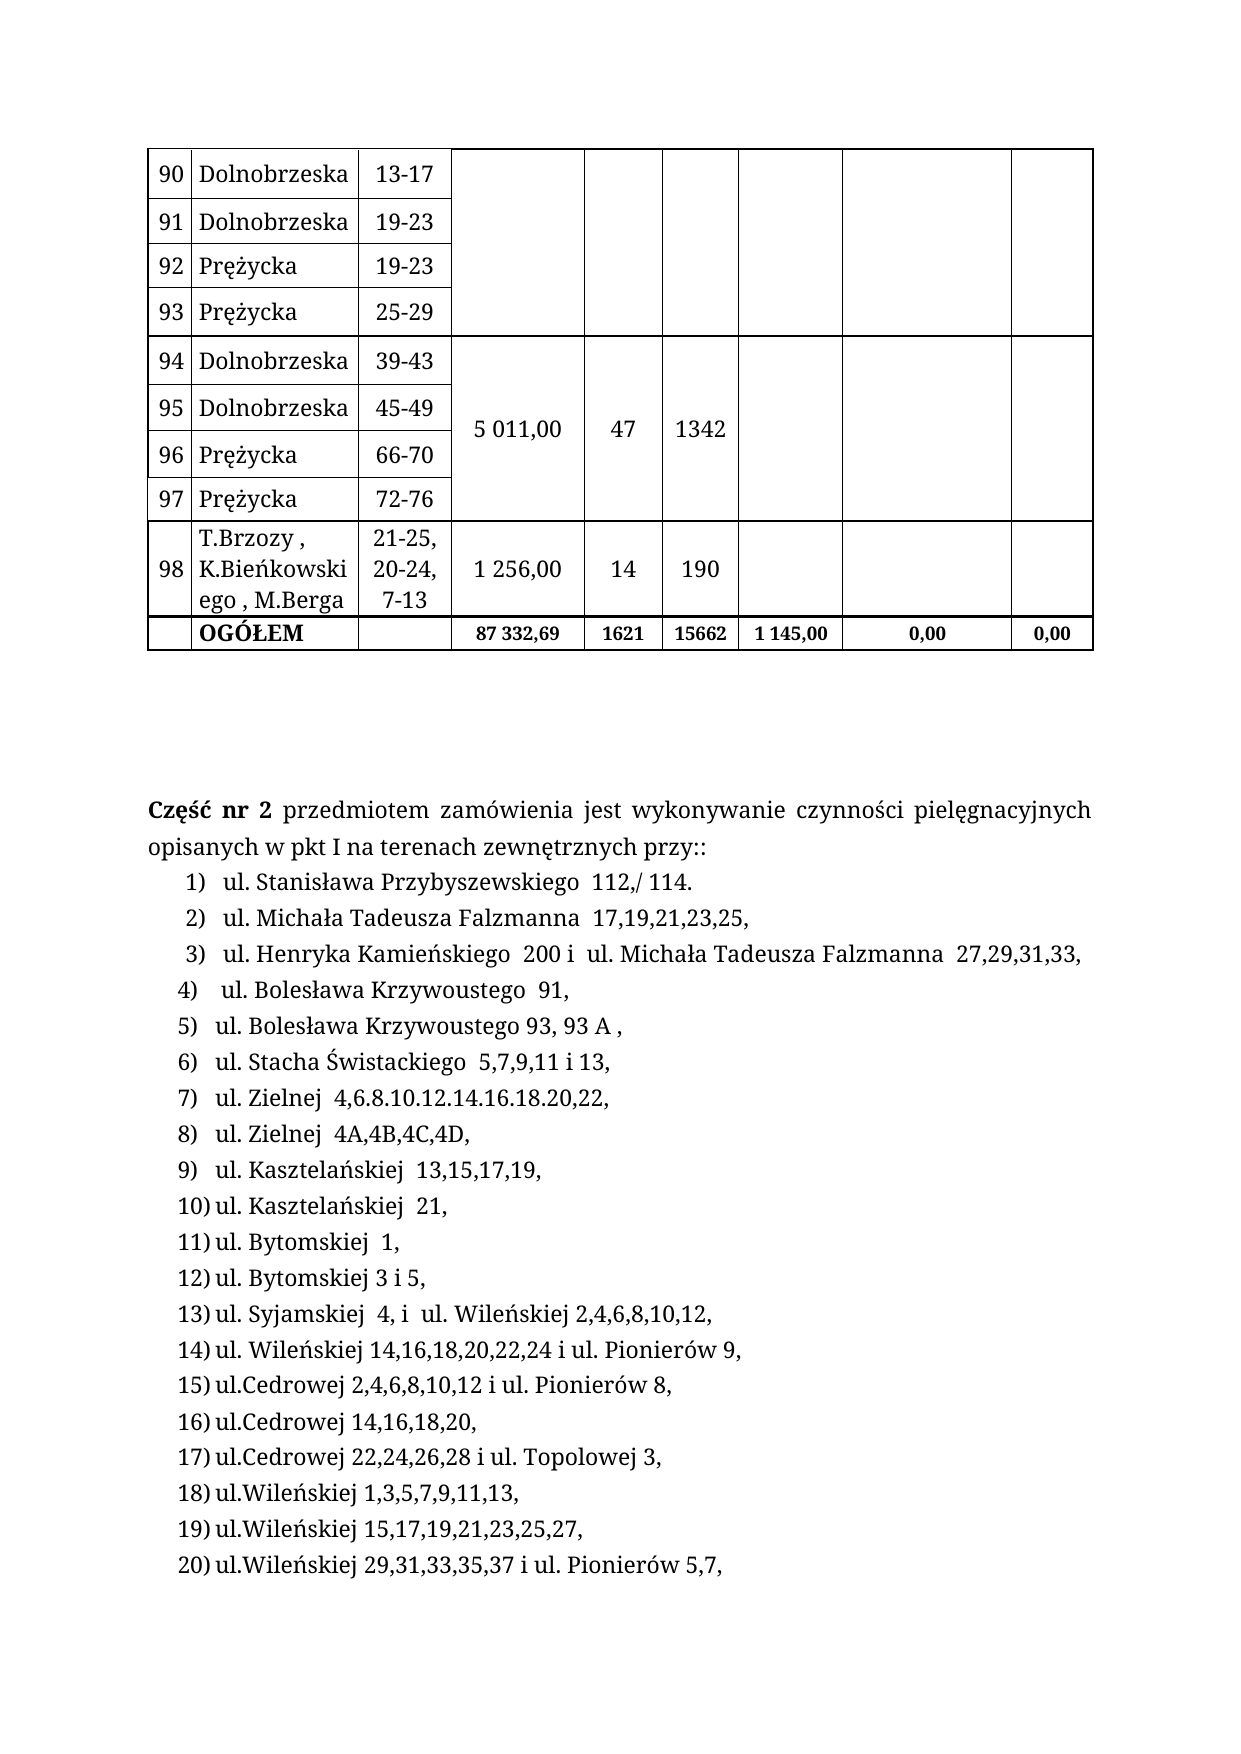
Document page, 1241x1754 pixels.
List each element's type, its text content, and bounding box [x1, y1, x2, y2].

list ul. Bytomskiej 1, [177, 1226, 1093, 1257]
table_cell [843, 522, 1011, 615]
list ul. Stacha Świstackiego 5,7,9,11 i 13, [177, 1046, 1093, 1077]
table_cell Dolnobrzeska [192, 199, 358, 243]
table_cell 13-17 [359, 149, 451, 198]
list ul. Michała Tadeusza Falzmanna 17,19,21,23,25, [185, 902, 1093, 933]
table_cell 87 332,69 [452, 618, 584, 649]
table_cell 1342 [663, 337, 738, 519]
list ul. Syjamskiej 4, i ul. Wileńskiej 2,4,6,8,10,12, [177, 1298, 1093, 1329]
list ul.Cedrowej 14,16,18,20, [177, 1405, 1093, 1437]
list ul. Bolesława Krzywoustego 91, [177, 974, 1093, 1005]
table_cell 72-76 [359, 478, 451, 519]
list ul. Bytomskiej 3 i 5, [177, 1262, 1093, 1293]
list ul. Kasztelańskiej 13,15,17,19, [177, 1154, 1093, 1185]
table_cell 98 [149, 522, 191, 615]
table_cell Prężycka [192, 431, 358, 477]
table_cell T.Brzozy , K.Bieńkowskiego , M.Berga [192, 522, 358, 615]
table_cell 96 [149, 431, 191, 477]
table_cell 97 [148, 478, 191, 519]
list ul. Zielnej 4A,4B,4C,4D, [177, 1118, 1093, 1149]
table_cell 190 [663, 522, 738, 615]
table_cell 90 [149, 149, 191, 198]
list ul. Kasztelańskiej 21, [177, 1190, 1093, 1221]
table_cell [739, 337, 842, 519]
table_cell 93 [149, 288, 191, 335]
table_cell 45-49 [359, 385, 451, 430]
table_cell [359, 618, 451, 649]
list ul.Cedrowej 2,4,6,8,10,12 i ul. Pionierów 8, [177, 1369, 1093, 1401]
list ul. Bolesława Krzywoustego 93, , [177, 1010, 1093, 1041]
table_cell 95 [149, 385, 191, 430]
table_cell [149, 618, 191, 649]
table_cell 1 256,00 [452, 522, 584, 615]
table_cell [739, 522, 842, 615]
table_cell 1621 [585, 618, 662, 649]
table_cell 94 [149, 337, 191, 383]
table_cell 5 011,00 [452, 337, 584, 519]
table_cell 19-23 [359, 199, 451, 243]
table_cell 0,00 [1012, 618, 1092, 649]
text Część nr 2 przedmiotem zamówienia jest wykonywanie czynności pielęgnacyjnych opisanych w pkt I na terenach zewnętrznych przy:: [148, 794, 1093, 862]
table_cell 1 145,00 [739, 618, 842, 649]
table_cell 39-43 [359, 337, 451, 383]
table_cell 66-70 [359, 431, 451, 477]
table_cell [843, 337, 1011, 519]
list ul.Wileńskiej 15,17,19,21,23,25,27, [177, 1513, 1093, 1544]
list ul. Stanisława Przybyszewskiego 112,/ 114. [185, 866, 1093, 898]
table_cell 25-29 [359, 288, 451, 335]
list ul.Wileńskiej 29,31,33,35,37 i ul. Pionierów 5,7, [177, 1549, 1093, 1580]
table_cell [1012, 337, 1092, 519]
list ul. Henryka Kamieńskiego 200 i ul. Michała Tadeusza Falzmanna 27,29,31,33, [185, 938, 1093, 969]
table_cell Prężycka [192, 288, 358, 335]
table_cell 92 [149, 244, 191, 287]
table_cell Dolnobrzeska [192, 385, 358, 430]
table_cell Dolnobrzeska [192, 149, 358, 198]
table_cell 14 [585, 522, 662, 615]
table_cell 47 [585, 337, 662, 519]
list ul. Wileńskiej 14,16,18,20,22,24 i ul. Pionierów 9, [177, 1333, 1093, 1365]
table_cell Prężycka [192, 244, 358, 287]
table_cell OGÓŁEM [192, 618, 358, 649]
table_cell Dolnobrzeska [192, 337, 358, 383]
list ul.Cedrowej 22,24,26,28 i ul. Topolowej 3, [177, 1441, 1093, 1473]
table_cell 15662 [663, 618, 738, 649]
table_cell 0,00 [843, 618, 1011, 649]
table_cell [1012, 522, 1092, 615]
table_cell Prężycka [192, 478, 358, 519]
table_cell 21-25, 20-24, 7-13 [359, 522, 451, 615]
table_cell 91 [149, 199, 191, 243]
list ul. Zielnej 4,6.8.10.12.14.16.18.20,22, [177, 1082, 1093, 1113]
table_cell 19-23 [359, 244, 451, 287]
list ul.Wileńskiej 1,3,5,7,9,11,13, [177, 1477, 1093, 1508]
